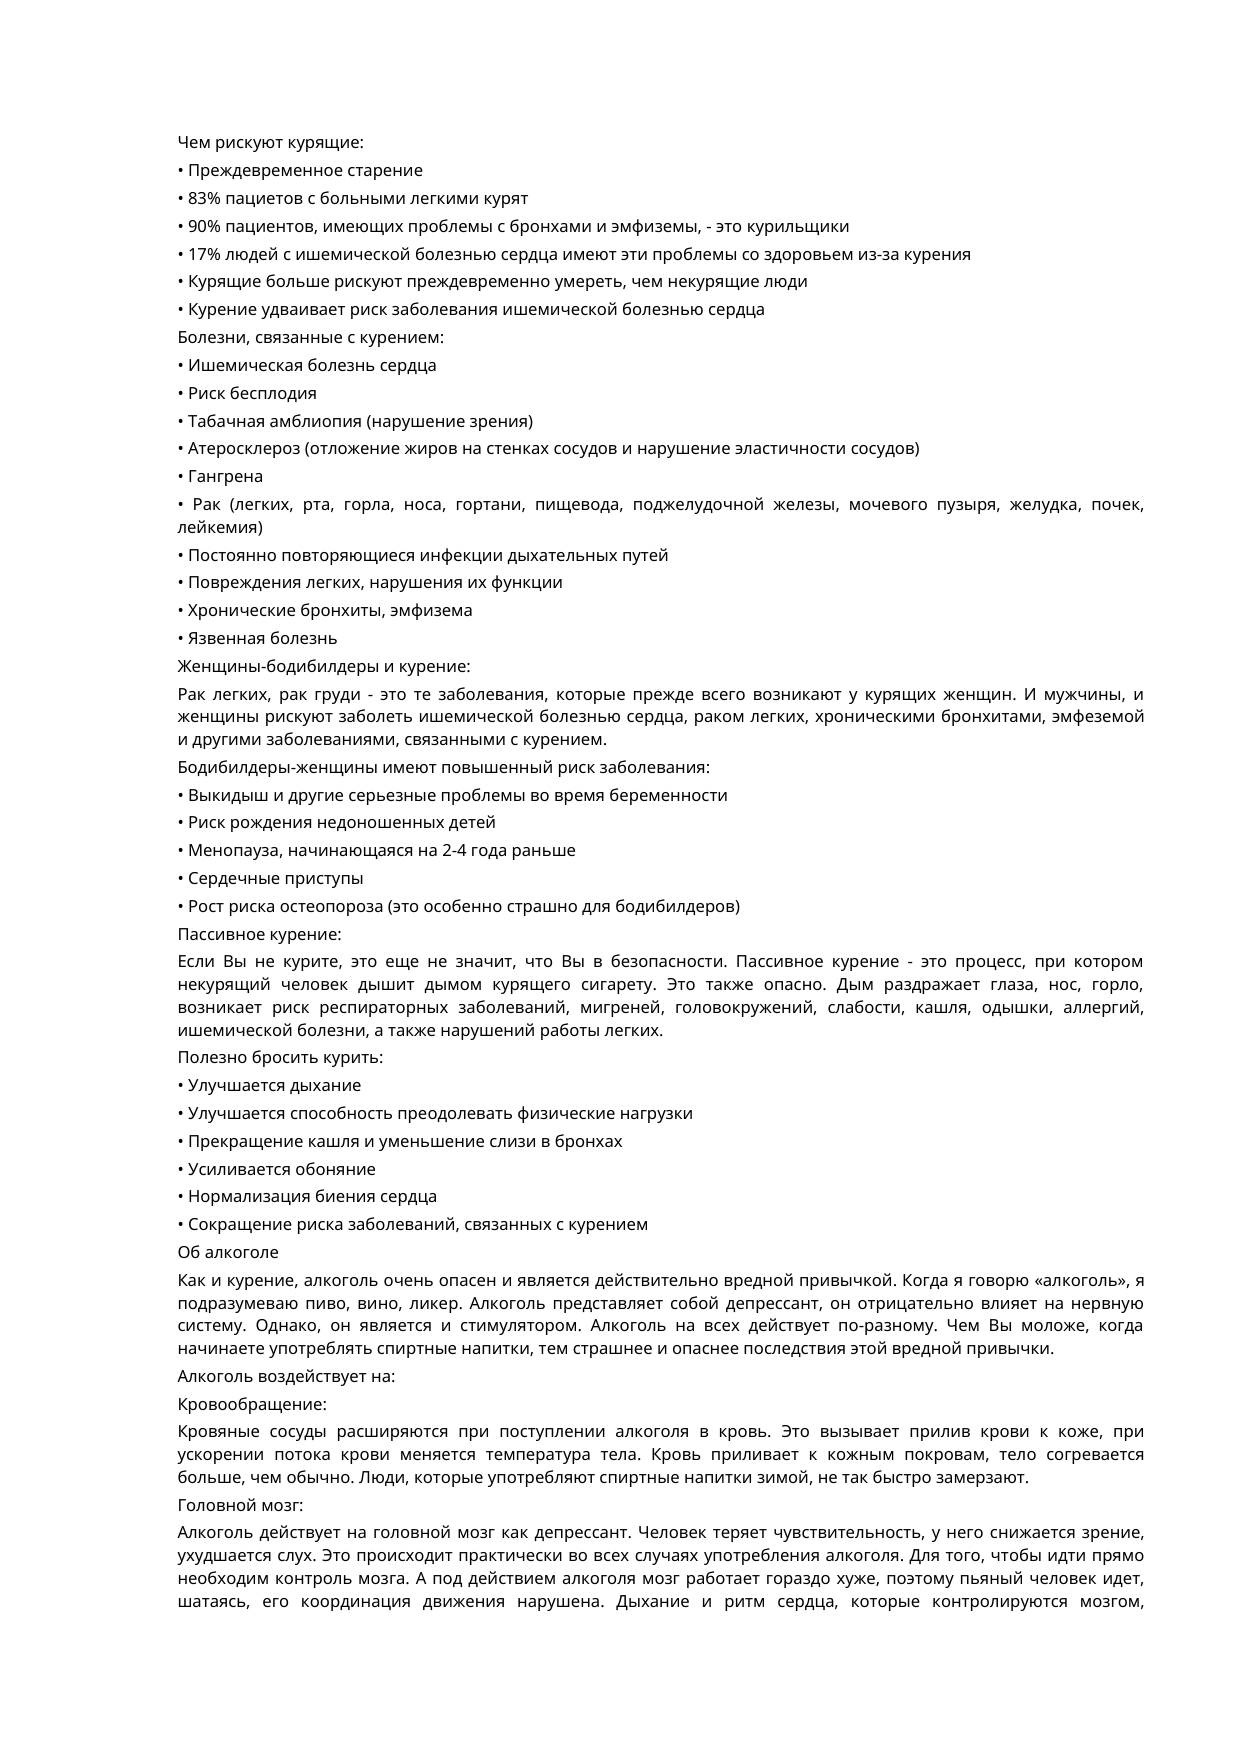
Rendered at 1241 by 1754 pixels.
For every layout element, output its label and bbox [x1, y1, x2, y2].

table_header [174, 118, 1148, 1620]
